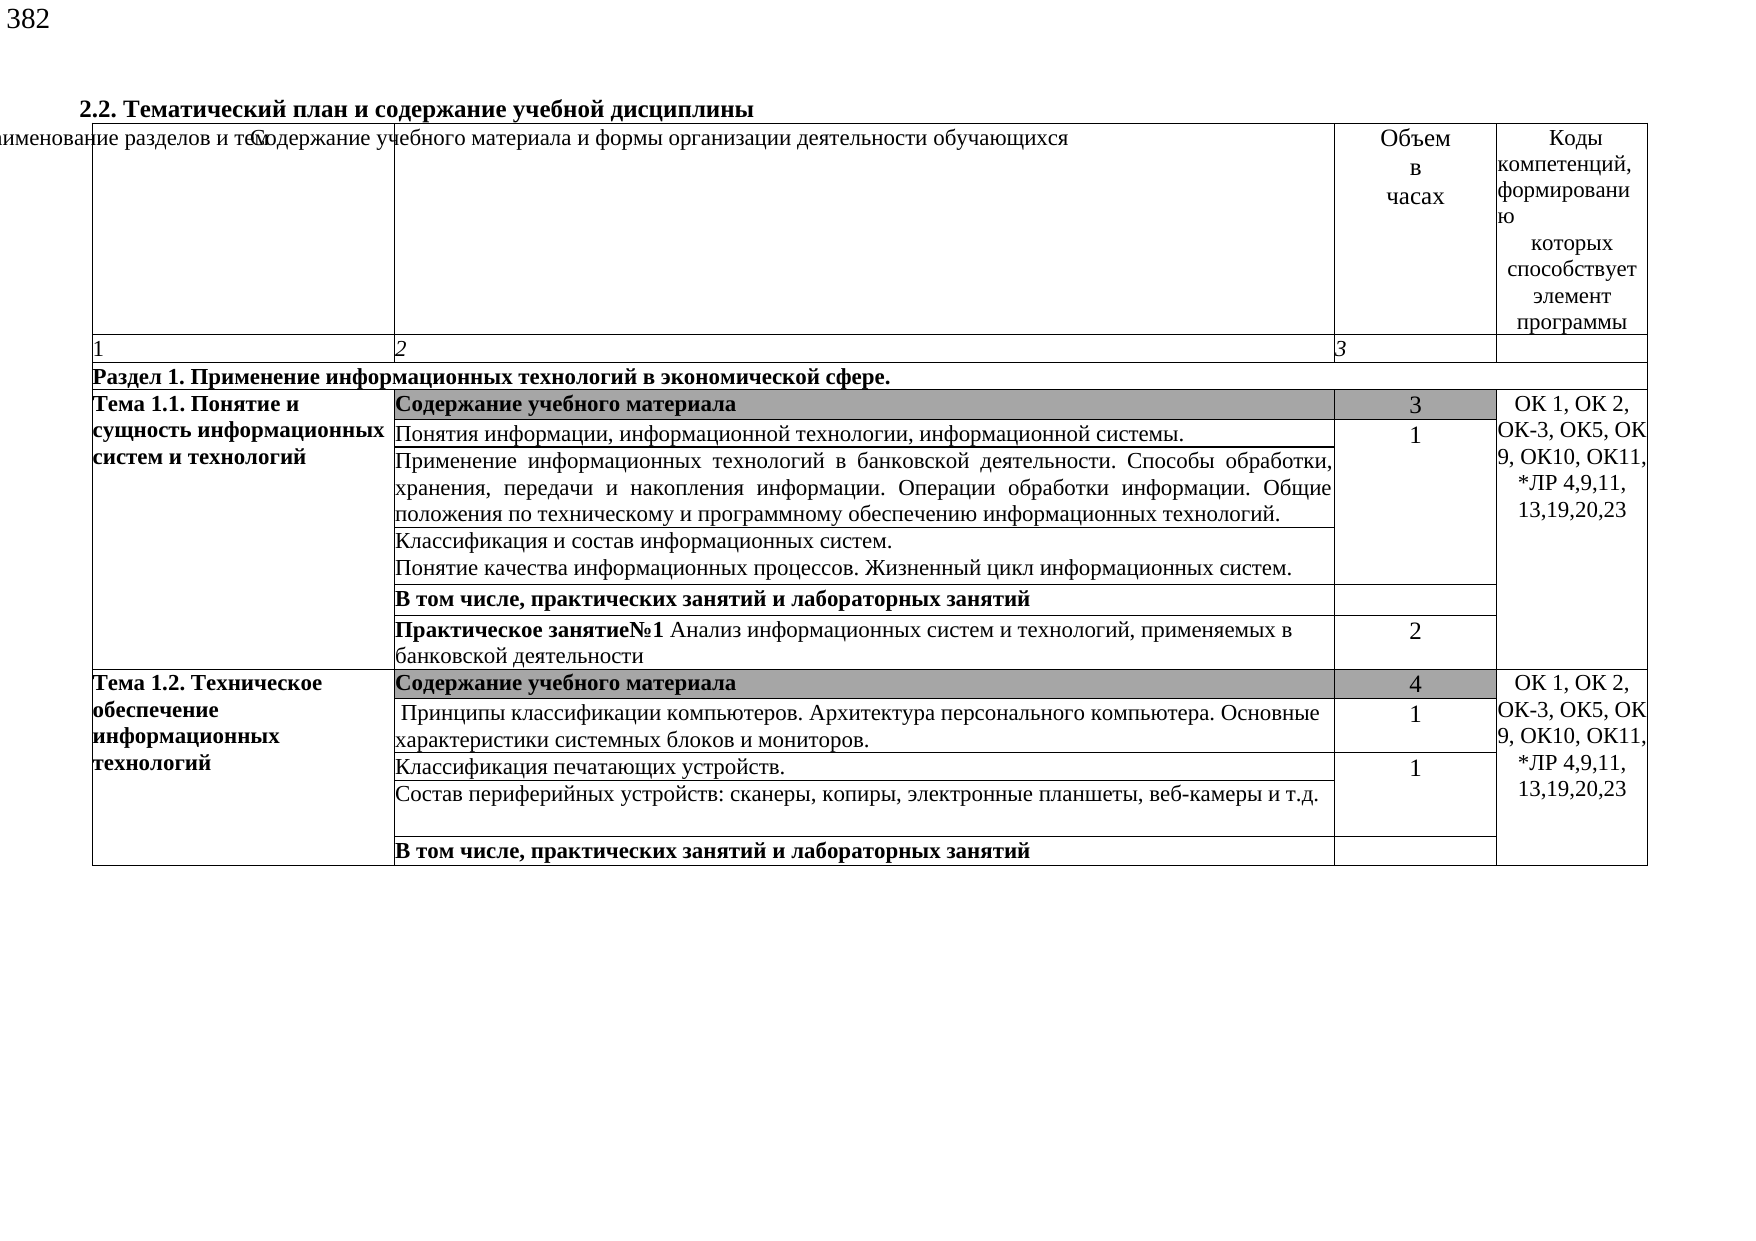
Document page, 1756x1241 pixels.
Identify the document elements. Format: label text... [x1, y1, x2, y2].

table_header Наименование разделов и тем [93, 124, 394, 334]
table_cell Понятия информации, информационной технологии, информационной системы. [395, 420, 1334, 446]
text 2.2. Тематический план и содержание учебной дисциплины [79, 94, 1661, 122]
table_cell 3 [1335, 335, 1496, 362]
table_header Коды компетенций, формированию которых способствует элемент программы [1497, 124, 1647, 334]
table_cell Принципы классификации компьютеров. Архитектура персонального компьютера. Основные характеристики системных блоков и мониторов. [395, 699, 1334, 752]
table_cell ОК 1, ОК 2, ОК-3, ОК5, ОК 9, ОК10, ОК11, *ЛР 4,9,11, 13,19,20,23 [1497, 670, 1647, 865]
table_cell 1 [93, 335, 394, 362]
table_cell В том числе, практических занятий и лабораторных занятий [395, 585, 1334, 615]
table_cell Применение информационных технологий в банковской деятельности. Способы обработки, хранения, передачи и накопления информации. Операции обработки информации. Общие положения по техническому и программному обеспечению информационных технологий. [395, 448, 1334, 527]
table_cell Тема 1.1. Понятие и сущность информационных систем и технологий [93, 390, 394, 668]
table_cell Содержание учебного материала [395, 390, 1334, 419]
table_cell В том числе, практических занятий и лабораторных занятий [395, 837, 1334, 865]
table_cell Содержание учебного материала [395, 670, 1334, 698]
table_cell Классификация печатающих устройств. [395, 753, 1334, 779]
table_cell Классификация и состав информационных систем. Понятие качества информационных процессов. Жизненный цикл информационных систем. [395, 528, 1334, 584]
table_cell 2 [1335, 616, 1496, 668]
table_header Объем в часах [1335, 124, 1496, 334]
table_cell Практическое занятие№1 Анализ информационных систем и технологий, применяемых в банковской деятельности [395, 616, 1334, 668]
table_cell ОК 1, ОК 2, ОК-3, ОК5, ОК 9, ОК10, ОК11, *ЛР 4,9,11, 13,19,20,23 [1497, 390, 1647, 668]
table_cell 1 [1335, 699, 1496, 752]
table_cell 3 [1335, 390, 1496, 419]
table_cell [1497, 335, 1647, 362]
table_cell 2 [395, 335, 1334, 362]
table_cell 4 [1335, 670, 1496, 698]
table_header Содержание учебного материала и формы организации деятельности обучающихся [395, 124, 1334, 334]
table_cell [1335, 837, 1496, 865]
table_cell Состав периферийных устройств: сканеры, копиры, электронные планшеты, веб-камеры и т.д. [395, 781, 1334, 836]
table_cell [1335, 585, 1496, 615]
table_cell Тема 1.2. Техническое обеспечение информационных технологий [93, 670, 394, 865]
table_cell 1 [1335, 420, 1496, 584]
table_cell Раздел 1. Применение информационных технологий в экономической сфере. [93, 363, 1647, 389]
table_cell 1 [1335, 753, 1496, 836]
